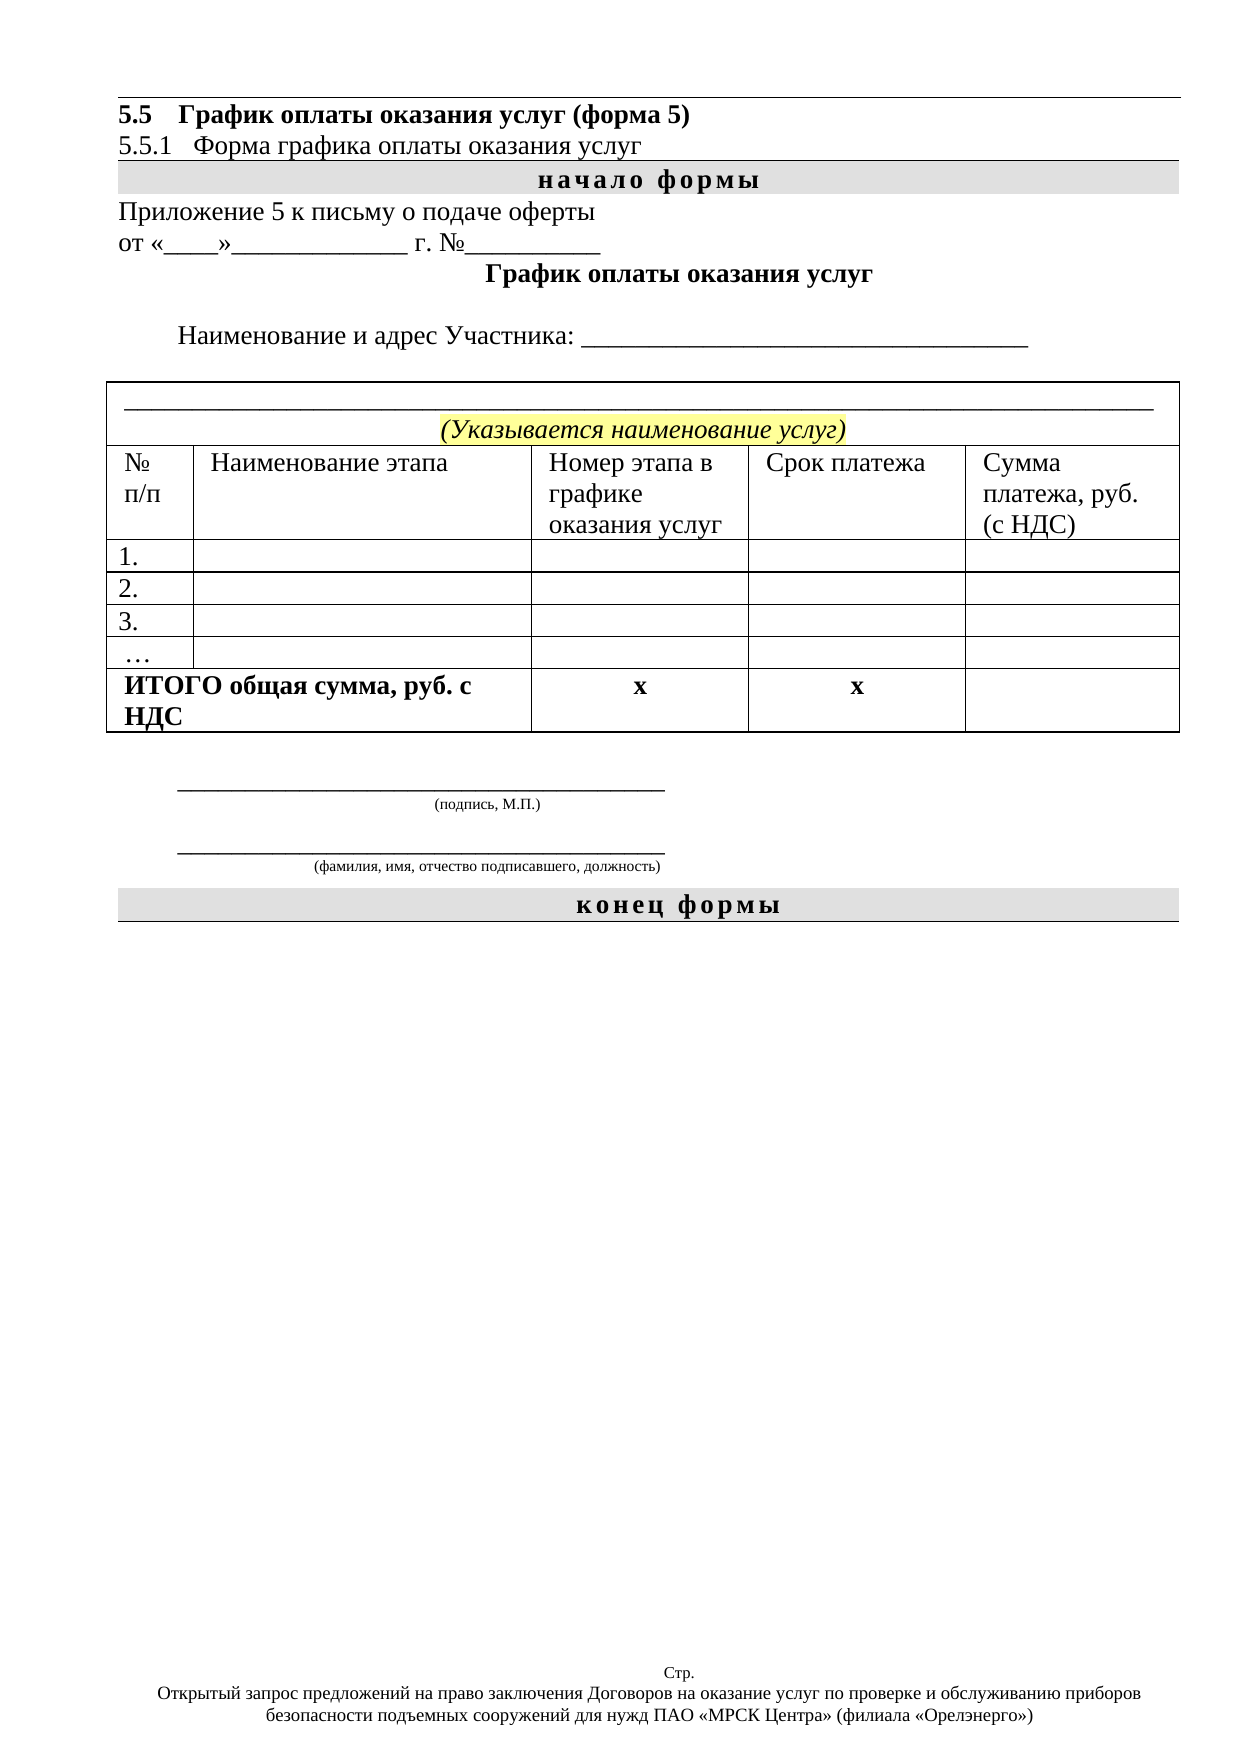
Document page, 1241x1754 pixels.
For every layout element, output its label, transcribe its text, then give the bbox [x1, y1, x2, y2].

table_header ____________________________________________________________________________ (Указывается наименование услуг) [107, 383, 1179, 445]
table_cell Номер этапа в графике оказания услуг [532, 446, 748, 539]
table_cell [749, 540, 965, 571]
text График оплаты оказания услуг [118, 257, 1181, 288]
table_cell [966, 573, 1179, 604]
text ____________________________________ [118, 763, 1181, 795]
table_cell [532, 573, 748, 604]
table_cell [194, 540, 531, 571]
text Наименование и адрес Участника: _________________________________ [118, 319, 1181, 350]
table_cell … [107, 637, 193, 668]
table_cell [749, 637, 965, 668]
table_cell [107, 573, 193, 604]
subtitle Форма графика оплаты оказания услуг [118, 129, 1181, 160]
table_cell Срок платежа [749, 446, 965, 539]
table_cell ИТОГО общая сумма, руб. с НДС [107, 669, 531, 731]
table_cell х [749, 669, 965, 731]
table_cell № п/п [107, 446, 193, 539]
table_cell [966, 605, 1179, 636]
text (фамилия, имя, отчество подписавшего, должность) [118, 857, 797, 888]
table_cell [194, 573, 531, 604]
table_cell [194, 605, 531, 636]
table_cell [966, 637, 1179, 668]
table_cell [107, 605, 193, 636]
text (подпись, М.П.) [118, 795, 797, 826]
table_cell [966, 540, 1179, 571]
table_cell [532, 540, 748, 571]
table_cell Наименование этапа [194, 446, 531, 539]
table_cell [532, 637, 748, 668]
subtitle График оплаты оказания услуг (форма 5) [118, 98, 1181, 129]
table_cell [107, 540, 193, 571]
table_cell х [532, 669, 748, 731]
table_cell [194, 637, 531, 668]
table_cell [966, 669, 1179, 731]
table_cell [749, 605, 965, 636]
table_cell [532, 605, 748, 636]
text конец формы [118, 888, 1179, 921]
table_cell Сумма платежа, руб. (с НДС) [966, 446, 1179, 539]
text ____________________________________ [118, 826, 1181, 857]
table_cell [749, 573, 965, 604]
text начало формы [118, 161, 1179, 194]
text Приложение 5 к письму о подаче оферты от «____»_____________ г. №__________ [118, 194, 1181, 257]
